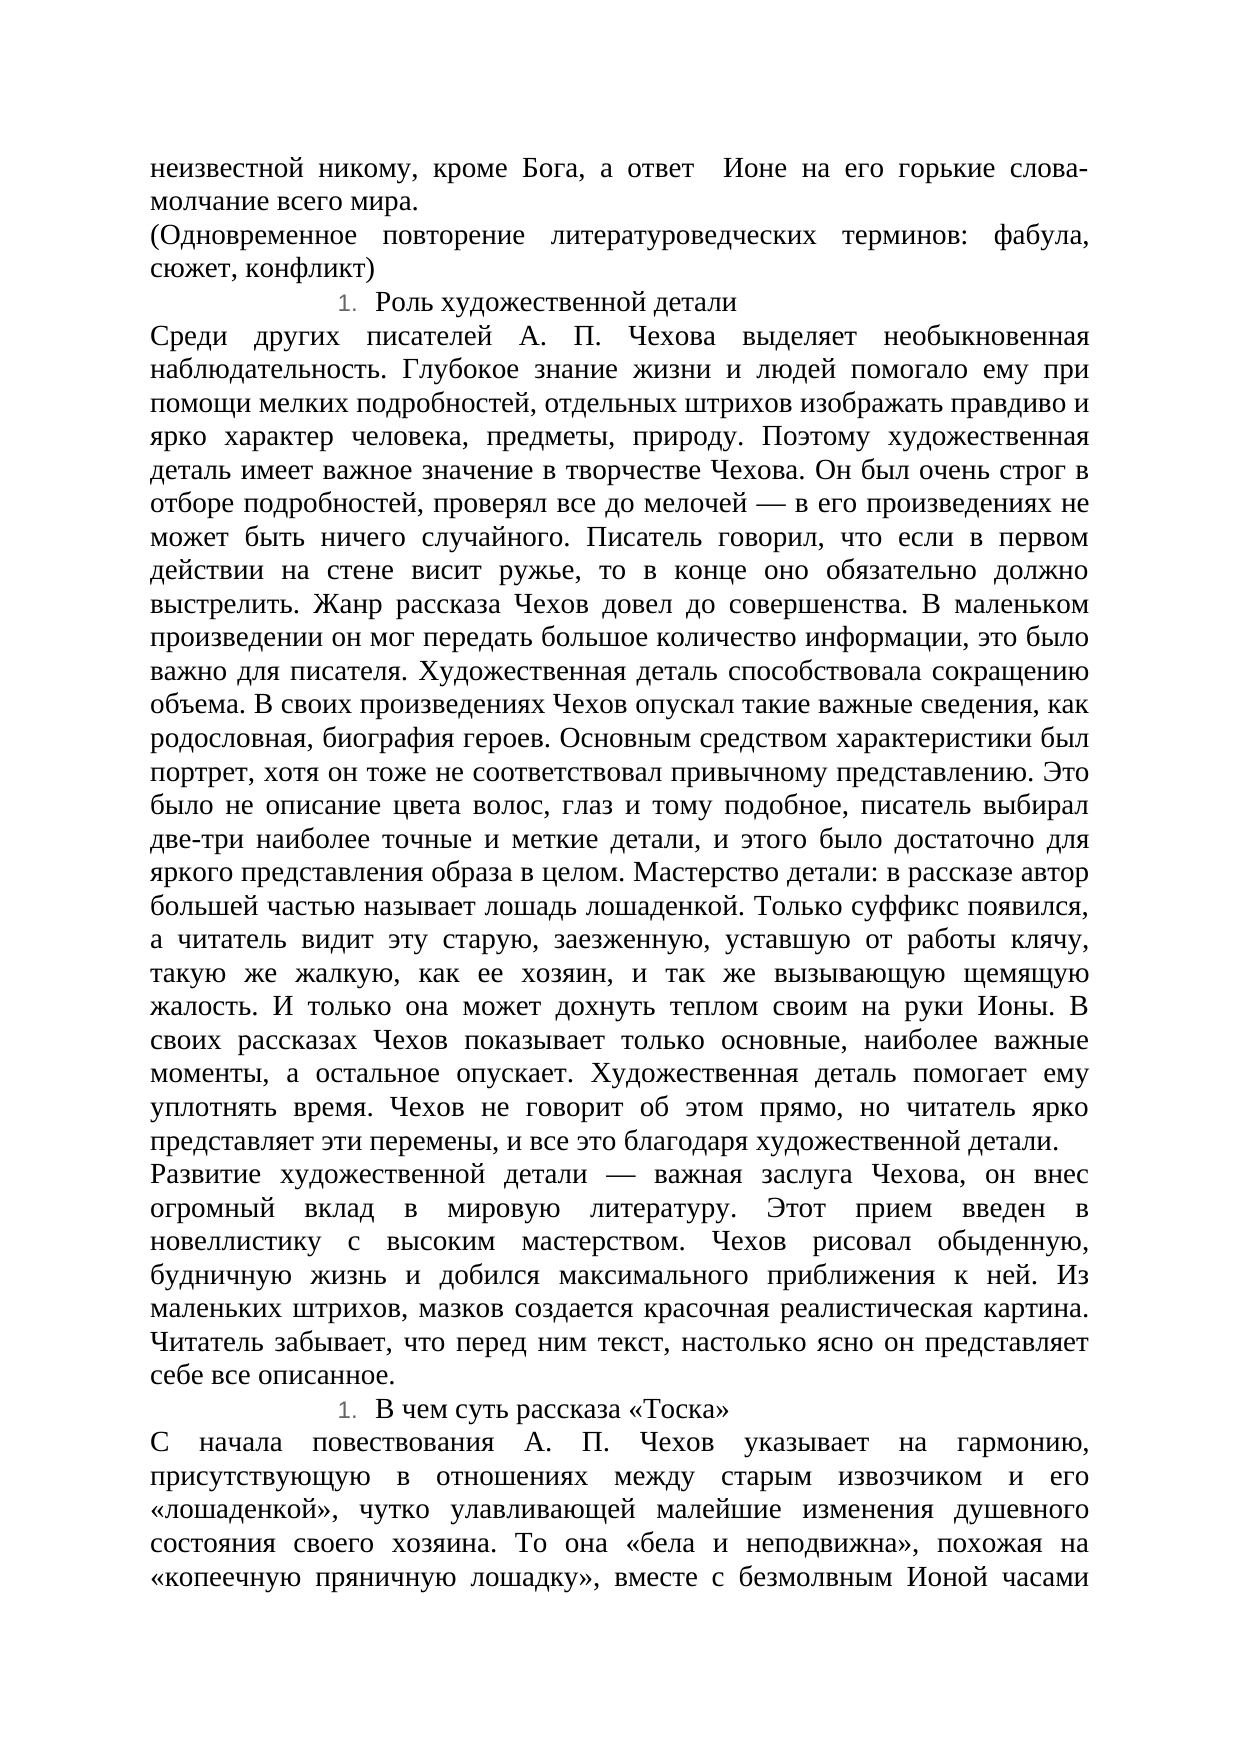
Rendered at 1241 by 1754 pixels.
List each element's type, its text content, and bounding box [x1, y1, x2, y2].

text Среди других писателей А. П. Чехова выделяет необыкновенная наблюдательность. Глубокое знание жизни и людей помогало ему при помощи мелких подробностей, отдельных штрихов изображать правдиво и ярко характер человека, предметы, природу. Поэтому художественная деталь имеет важное значение в творчестве Чехова. Он был очень строг в отборе подробностей, проверял все до мелочей — в его произведениях не может быть ничего случайного. Писатель говорил, что если в первом действии на стене висит ружье, то в конце оно обязательно должно выстрелить. Жанр рассказа Чехов довел до совершенства. В маленьком произведении он мог передать большое количество информации, это было важно для писателя. Художественная деталь способствовала сокращению объема. В своих произведениях Чехов опускал такие важные сведения, как родословная, биография героев. Основным средством характеристики был портрет, хотя он тоже не соответствовал привычному представлению. Это было не описание цвета волос, глаз и тому подобное, писатель выбирал две-три наиболее точные и меткие детали, и этого было достаточно для яркого представления образа в целом. Мастерство детали: в рассказе автор большей частью называет лошадь лошаденкой. Только суффикс появился, а читатель видит эту старую, заезженную, уставшую от работы клячу, такую же жалкую, как ее хозяин, и так же вызывающую щемящую жалость. И только она может дохнуть теплом своим на руки Ионы. В своих рассказах Чехов показывает только основные, наиболее важные моменты, а остальное опускает. Художественная деталь помогает ему уплотнять время. Чехов не говорит об этом прямо, но читатель ярко представляет эти перемены, и все это благодаря художественной детали. [150, 318, 1090, 1156]
list Роль художественной детали [337, 284, 1090, 318]
text (Одновременное повторение литературоведческих терминов: фабула, сюжет, конфликт) [150, 217, 1090, 284]
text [150, 1424, 1090, 1592]
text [150, 150, 1090, 217]
text Развитие художественной детали — важная заслуга Чехова, он внес огромный вклад в мировую литературу. Этот прием введен в новеллистику с высоким мастерством. Чехов рисовал обыденную, будничную жизнь и добился максимального приближения к ней. Из маленьких штрихов, мазков создается красочная реалистическая картина. Читатель забывает, что перед ним текст, настолько ясно он представляет себе все описанное. [150, 1156, 1090, 1391]
list В чем суть рассказа «Тоска» [337, 1391, 1090, 1424]
